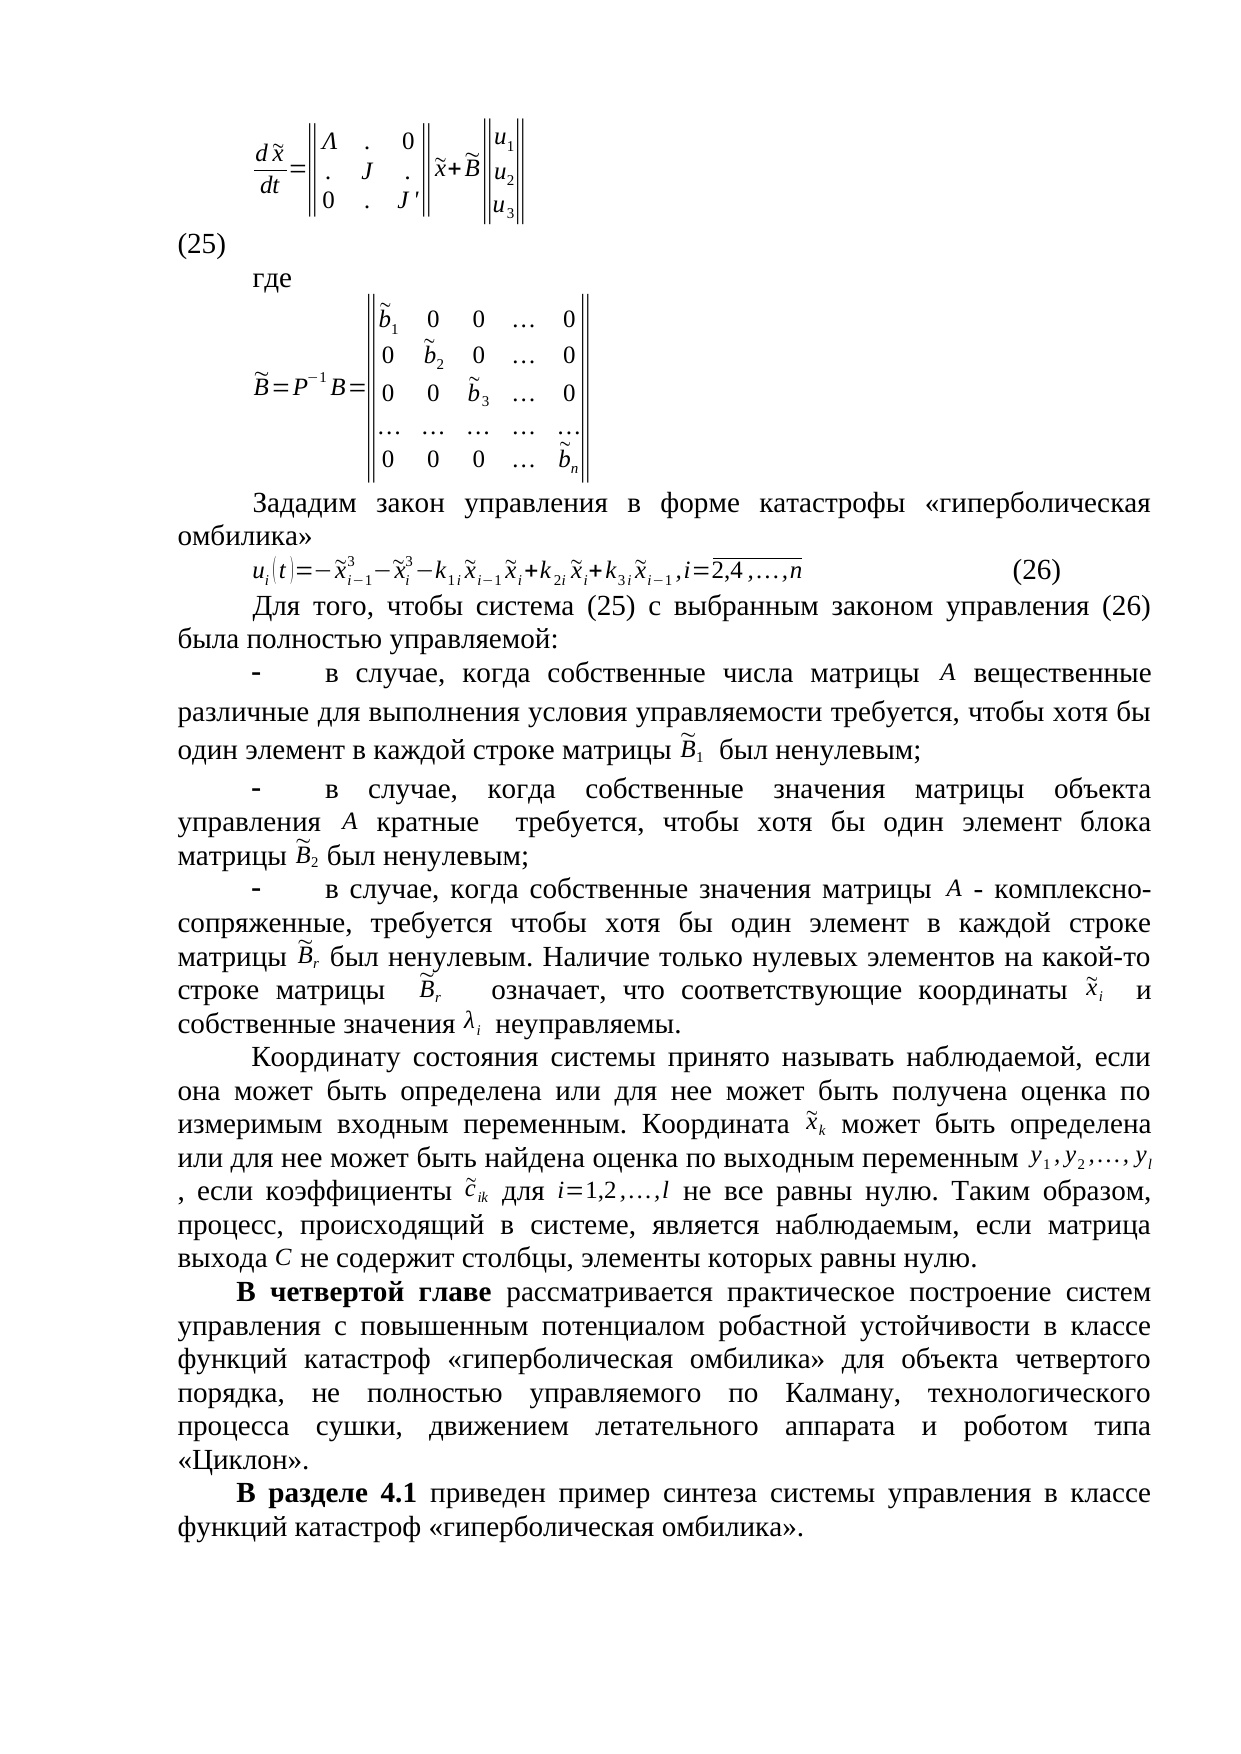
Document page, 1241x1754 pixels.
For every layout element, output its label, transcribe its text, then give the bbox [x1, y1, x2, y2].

text В четвертой главе рассматривается практическое построение систем управления с повышенным потенциалом робастной устойчивости в классе функций катастроф «гиперболическая омбилика» для объекта четвертого порядка, не полностью управляемого по Калману, технологического процесса сушки, движением летательного аппарата и роботом типа «Циклон». [177, 1274, 1152, 1475]
list в случае, когда собственные значения матрицы объекта управления кратные требуется, чтобы хотя бы один элемент блока матрицы был ненулевым; [177, 771, 1152, 872]
text где [177, 260, 1152, 293]
text (25) [177, 118, 1152, 260]
text В разделе 4.1 приведен пример синтеза системы управления в классе функций катастроф «гиперболическая омбилика». [177, 1475, 1152, 1542]
list в случае, когда собственные числа матрицы вещественные различные для выполнения условия управляемости требуется, чтобы хотя бы один элемент в каждой строке матрицы был ненулевым; [177, 655, 1152, 766]
text Зададим закон управления в форме катастрофы «гиперболическая омбилика» [177, 485, 1152, 552]
text Координату состояния системы принято называть наблюдаемой, если она может быть определена или для нее может быть получена оценка по измеримым входным переменным. Координата может быть определена или для нее может быть найдена оценка по выходным переменным , если коэффициенты для не все равны нулю. Таким образом, процесс, происходящий в системе, является наблюдаемым, если матрица выхода не содержит столбцы, элементы которых равны нулю. [177, 1039, 1152, 1274]
text Для того, чтобы система (25) с выбранным законом управления (26) была полностью управляемой: [177, 588, 1152, 655]
list в случае, когда собственные значения матрицы - комплексно-сопряженные, требуется чтобы хотя бы один элемент в каждой строке матрицы был ненулевым. Наличие только нулевых элементов на какой-то строке матрицы означает, что соответствующие координаты и собственные значения неуправляемы. [177, 872, 1152, 1039]
text (26) [177, 552, 1152, 588]
